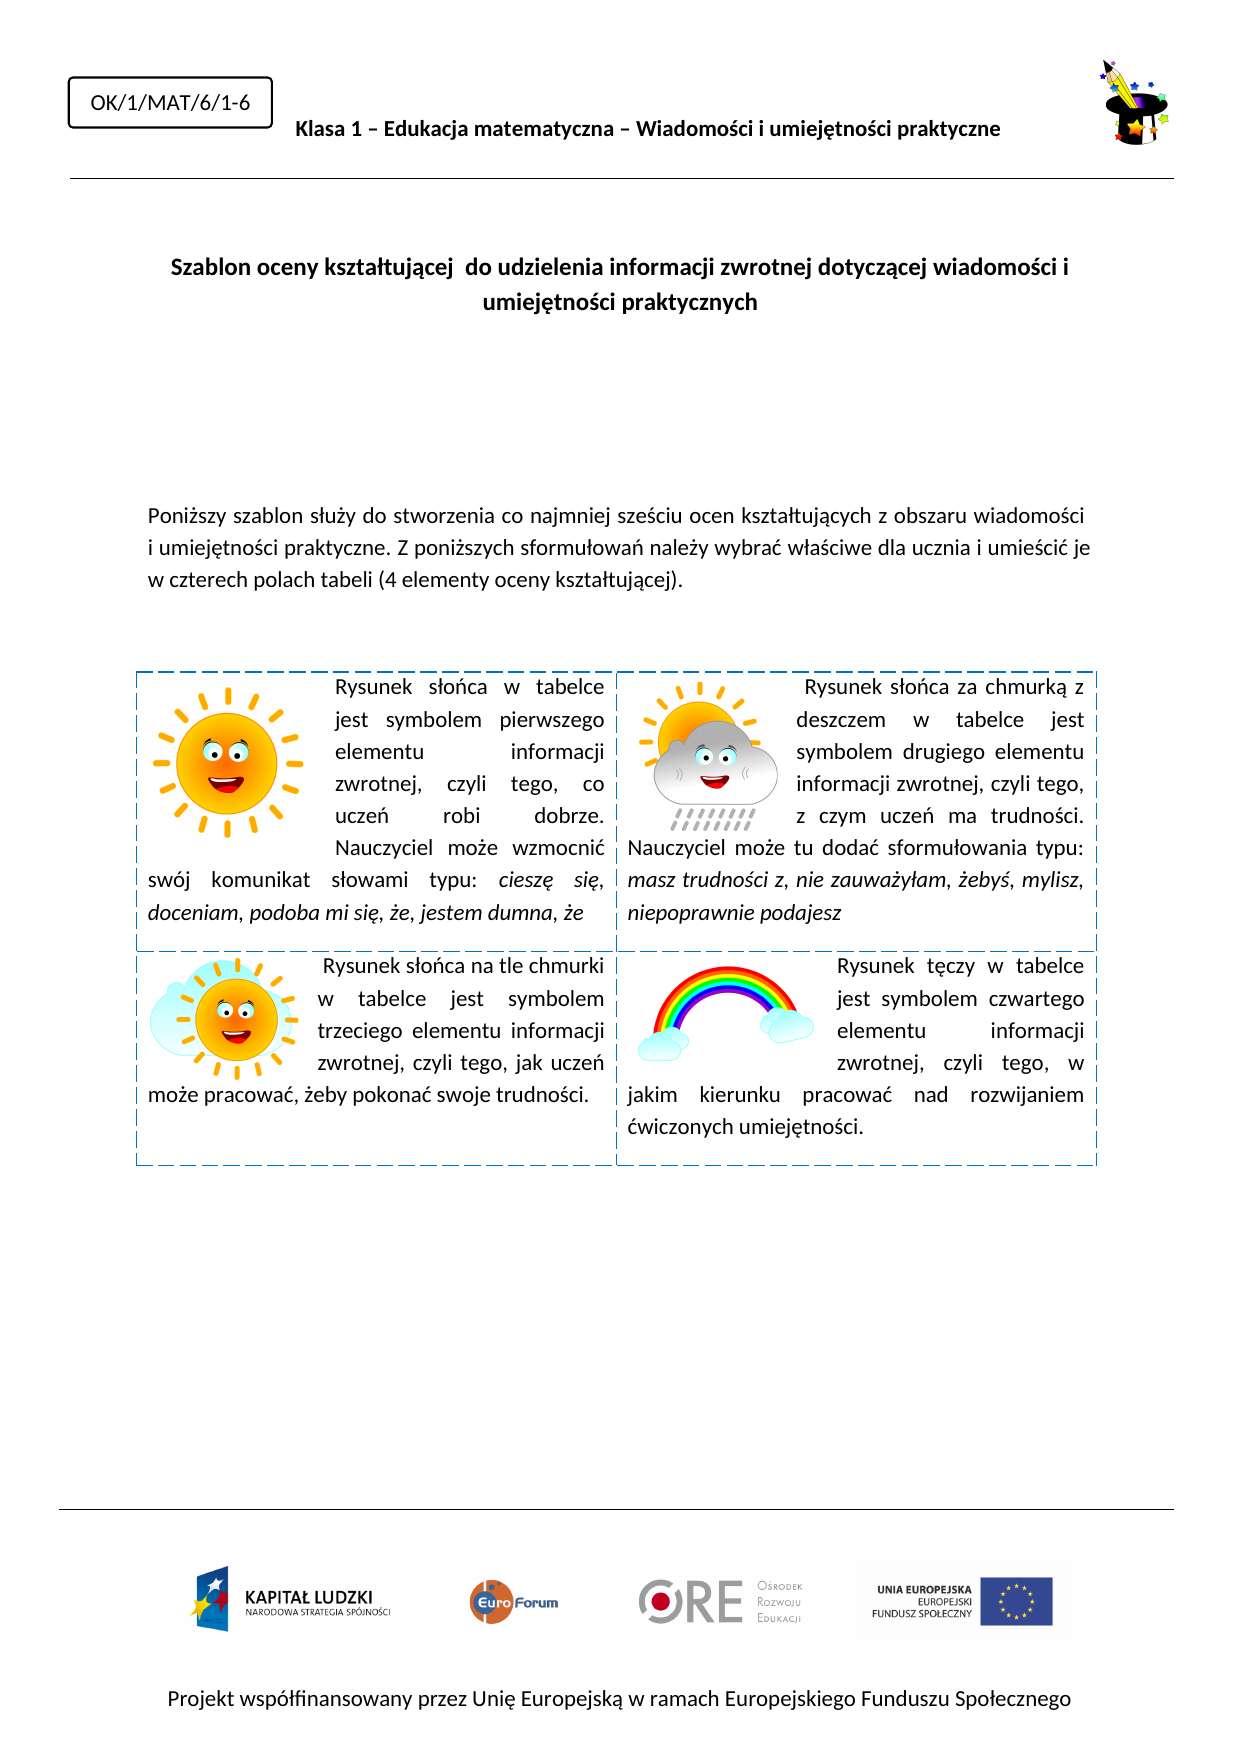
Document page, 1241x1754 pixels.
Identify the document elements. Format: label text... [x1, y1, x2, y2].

text Poniższy szablon służy do stworzenia co najmniej sześciu ocen kształtujących z obszaru wiadomości i umiejętności praktyczne. Z poniższych sformułowań należy wybrać właściwe dla ucznia i umieścić je w czterech polach tabeli (4 elementy oceny kształtującej). [148, 501, 1093, 593]
text Szablon oceny kształtującej do udzielenia informacji zwrotnej dotyczącej wiadomości i umiejętności praktycznych [148, 251, 1093, 317]
table_cell Rysunek słońca na tle chmurki w tabelce jest symbolem trzeciego elementu informacji zwrotnej, czyli tego, jak uczeń może pracować, żeby pokonać swoje trudności. [136, 951, 616, 1165]
table_header Rysunek słońca za chmurką z deszczem w tabelce jest symbolem drugiego elementu informacji zwrotnej, czyli tego, z czym uczeń ma trudności. Nauczyciel może tu dodać sformułowania typu: masz trudności z, nie zauważyłam, żebyś, mylisz, niepoprawnie podajesz [616, 671, 1096, 951]
table_header Rysunek słońca w tabelce jest symbolem pierwszego elementu informacji zwrotnej, czyli tego, co uczeń robi dobrze. Nauczyciel może wzmocnić swój komunikat słowami typu: cieszę się, doceniam, podoba mi się, że, jestem dumna, że [136, 671, 616, 951]
table_cell Rysunek tęczy w tabelce jest symbolem czwartego elementu informacji zwrotnej, czyli tego, w jakim kierunku pracować nad rozwijaniem ćwiczonych umiejętności. [616, 951, 1096, 1165]
picture [639, 682, 778, 831]
picture [631, 963, 818, 1068]
picture [148, 1533, 1092, 1664]
picture [150, 958, 299, 1080]
picture [1084, 56, 1185, 149]
